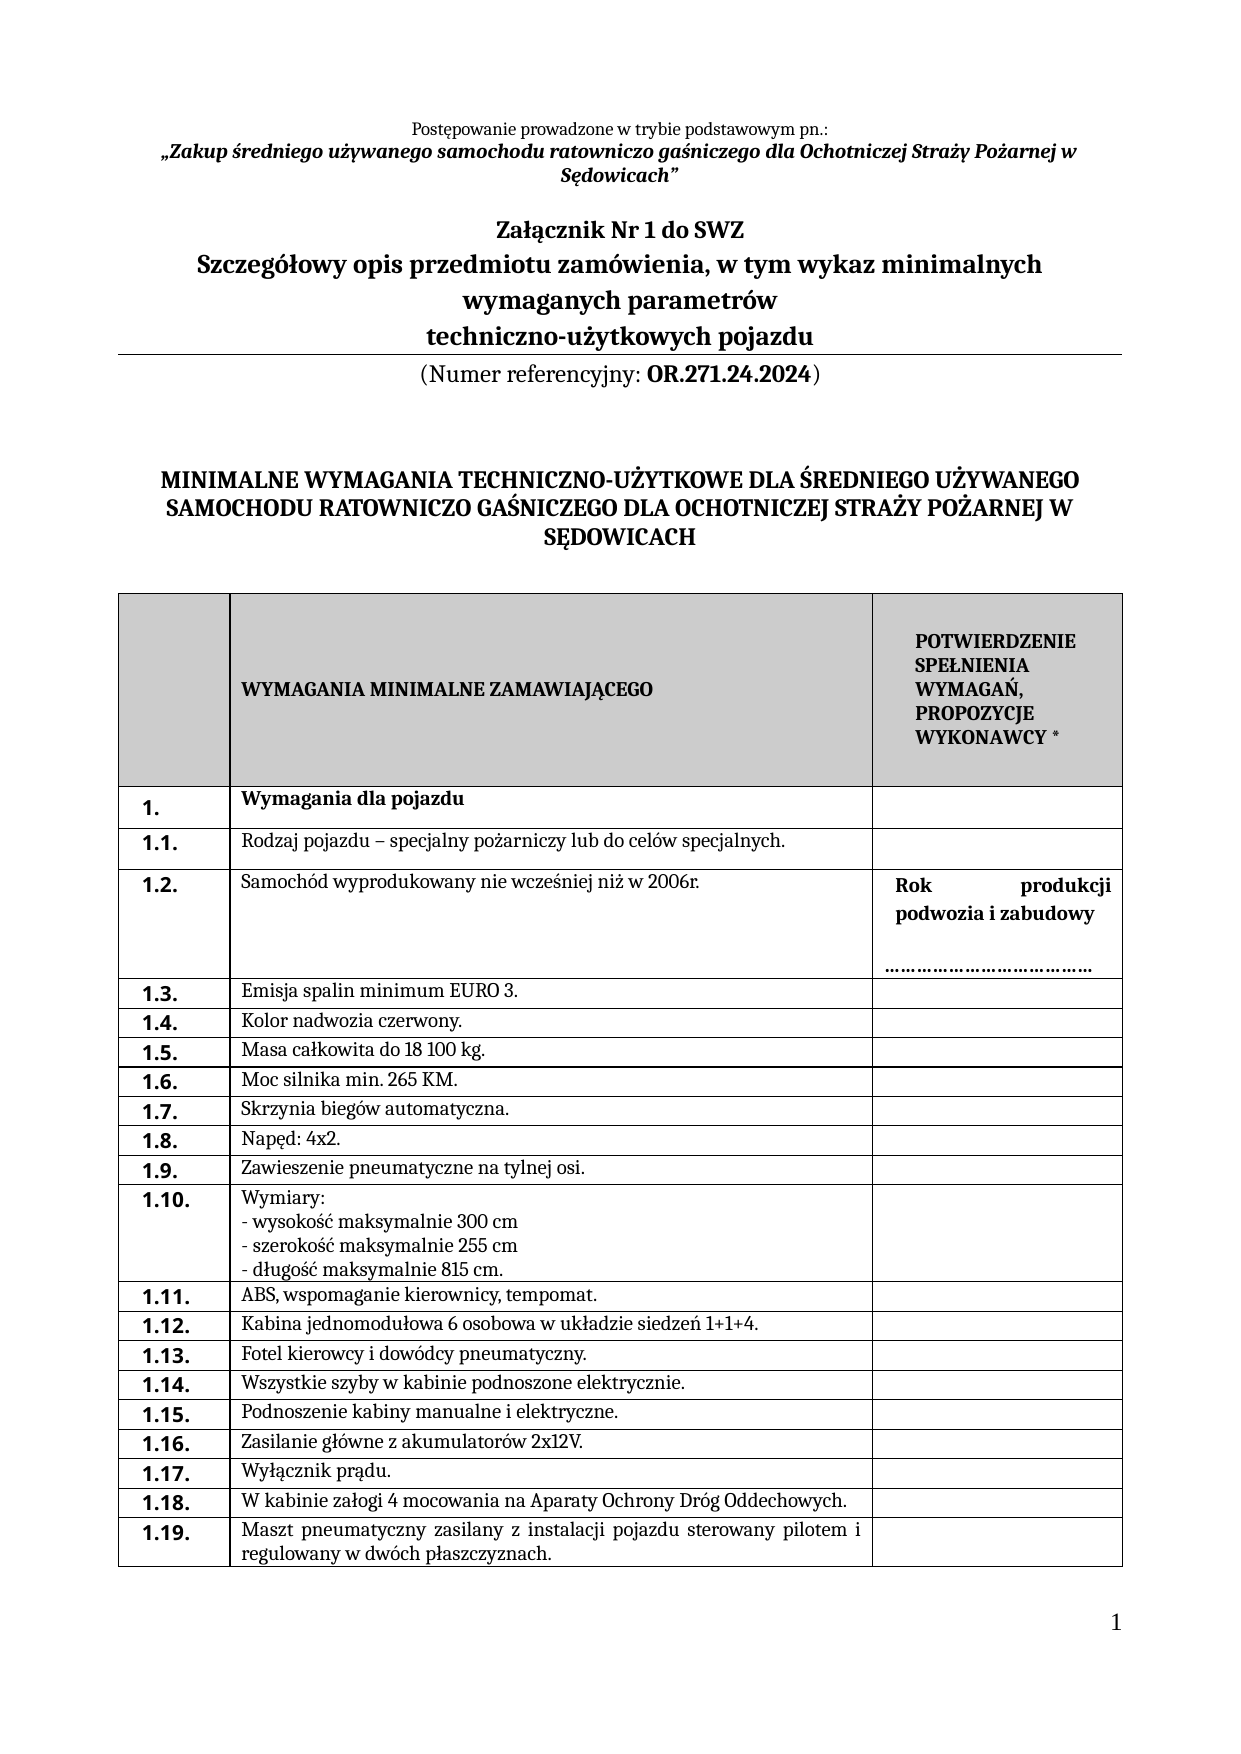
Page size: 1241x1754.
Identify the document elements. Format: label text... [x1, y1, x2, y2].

table_cell Zawieszenie pneumatyczne na tylnej osi. [231, 1156, 872, 1184]
table_cell W kabinie załogi 4 mocowania na Aparaty Ochrony Dróg Oddechowych. [231, 1489, 872, 1517]
text techniczno-użytkowych pojazdu [118, 321, 1122, 354]
table_cell Wyłącznik prądu. [231, 1459, 872, 1487]
table_cell [873, 979, 1122, 1007]
table_cell [119, 1489, 229, 1517]
table_cell [873, 1038, 1122, 1066]
table_cell [873, 1371, 1122, 1399]
table_cell [873, 1489, 1122, 1517]
table_cell [873, 1068, 1122, 1096]
table_cell Zasilanie główne z akumulatorów 2x12V. [231, 1430, 872, 1458]
table_cell Masa całkowita do 18 100 kg. [231, 1038, 872, 1066]
table_cell [873, 1312, 1122, 1340]
table_cell [873, 1341, 1122, 1369]
text (Numer referencyjny: OR.271.24.2024) [118, 360, 1122, 388]
table_cell [119, 1312, 229, 1340]
table_cell [873, 1156, 1122, 1184]
table_cell [119, 1038, 229, 1066]
table_cell [873, 1459, 1122, 1487]
table_cell ABS, wspomaganie kierownicy, tempomat. [231, 1282, 872, 1311]
table_cell [873, 787, 1122, 827]
table_cell [119, 1341, 229, 1369]
table_cell Rodzaj pojazdu – specjalny pożarniczy lub do celów specjalnych. [231, 829, 872, 869]
table_cell [119, 870, 229, 978]
table_cell [873, 1518, 1122, 1566]
table_cell [873, 1282, 1122, 1311]
table_cell [873, 1430, 1122, 1458]
table_cell [873, 829, 1122, 869]
table_cell [119, 1185, 229, 1281]
table_cell Kabina jednomodułowa 6 osobowa w układzie siedzeń 1+1+4. [231, 1312, 872, 1340]
table_cell [119, 1430, 229, 1458]
table_cell Wszystkie szyby w kabinie podnoszone elektrycznie. [231, 1371, 872, 1399]
table_cell Samochód wyprodukowany nie wcześniej niż w 2006r. [231, 870, 872, 978]
table_cell [119, 787, 229, 827]
table_cell [873, 1009, 1122, 1037]
table_cell [119, 829, 229, 869]
table_header POTWIERDZENIE SPEŁNIENIA WYMAGAŃ, PROPOZYCJE WYKONAWCY * [873, 594, 1122, 786]
table_cell [119, 1097, 229, 1125]
text MINIMALNE WYMAGANIA TECHNICZNO-UŻYTKOWE DLA ŚREDNIEGO UŻYWANEGO SAMOCHODU RATOWNICZO GAŚNICZEGO DLA OCHOTNICZEJ STRAŻY POŻARNEJ W SĘDOWICACH [118, 466, 1122, 552]
table_cell Wymiary: - wysokość maksymalnie 300 cm - szerokość maksymalnie 255 cm - długość maksymalnie 815 cm. [231, 1185, 872, 1281]
table_cell [119, 1068, 229, 1096]
table_cell Rok produkcji podwozia i zabudowy ………………………………… [873, 870, 1122, 978]
table_cell [119, 1156, 229, 1184]
table_header WYMAGANIA MINIMALNE ZAMAWIAJĄCEGO [231, 594, 872, 786]
table_cell Podnoszenie kabiny manualne i elektryczne. [231, 1400, 872, 1428]
table_cell [873, 1400, 1122, 1428]
text Szczegółowy opis przedmiotu zamówienia, w tym wykaz minimalnych wymaganych parametrów [118, 249, 1122, 316]
table_header [119, 594, 229, 786]
table_cell [119, 1400, 229, 1428]
table_cell [119, 1282, 229, 1311]
table_cell Fotel kierowcy i dowódcy pneumatyczny. [231, 1341, 872, 1369]
table_cell [119, 1126, 229, 1155]
table_cell [119, 1371, 229, 1399]
table_cell Moc silnika min. 265 KM. [231, 1068, 872, 1096]
table_cell Napęd: 4x2. [231, 1126, 872, 1155]
table_cell Skrzynia biegów automatyczna. [231, 1097, 872, 1125]
table_cell Wymagania dla pojazdu [231, 787, 872, 827]
text Załącznik Nr 1 do SWZ [118, 216, 1122, 245]
table_cell [873, 1185, 1122, 1281]
table_cell [873, 1097, 1122, 1125]
table_cell [119, 1459, 229, 1487]
table_cell Kolor nadwozia czerwony. [231, 1009, 872, 1037]
table_cell [119, 979, 229, 1007]
table_cell [873, 1126, 1122, 1155]
table_cell [119, 1518, 229, 1566]
table_cell Emisja spalin minimum EURO 3. [231, 979, 872, 1007]
table_cell Maszt pneumatyczny zasilany z instalacji pojazdu sterowany pilotem i regulowany w dwóch płaszczyznach. [231, 1518, 872, 1566]
table_cell [119, 1009, 229, 1037]
